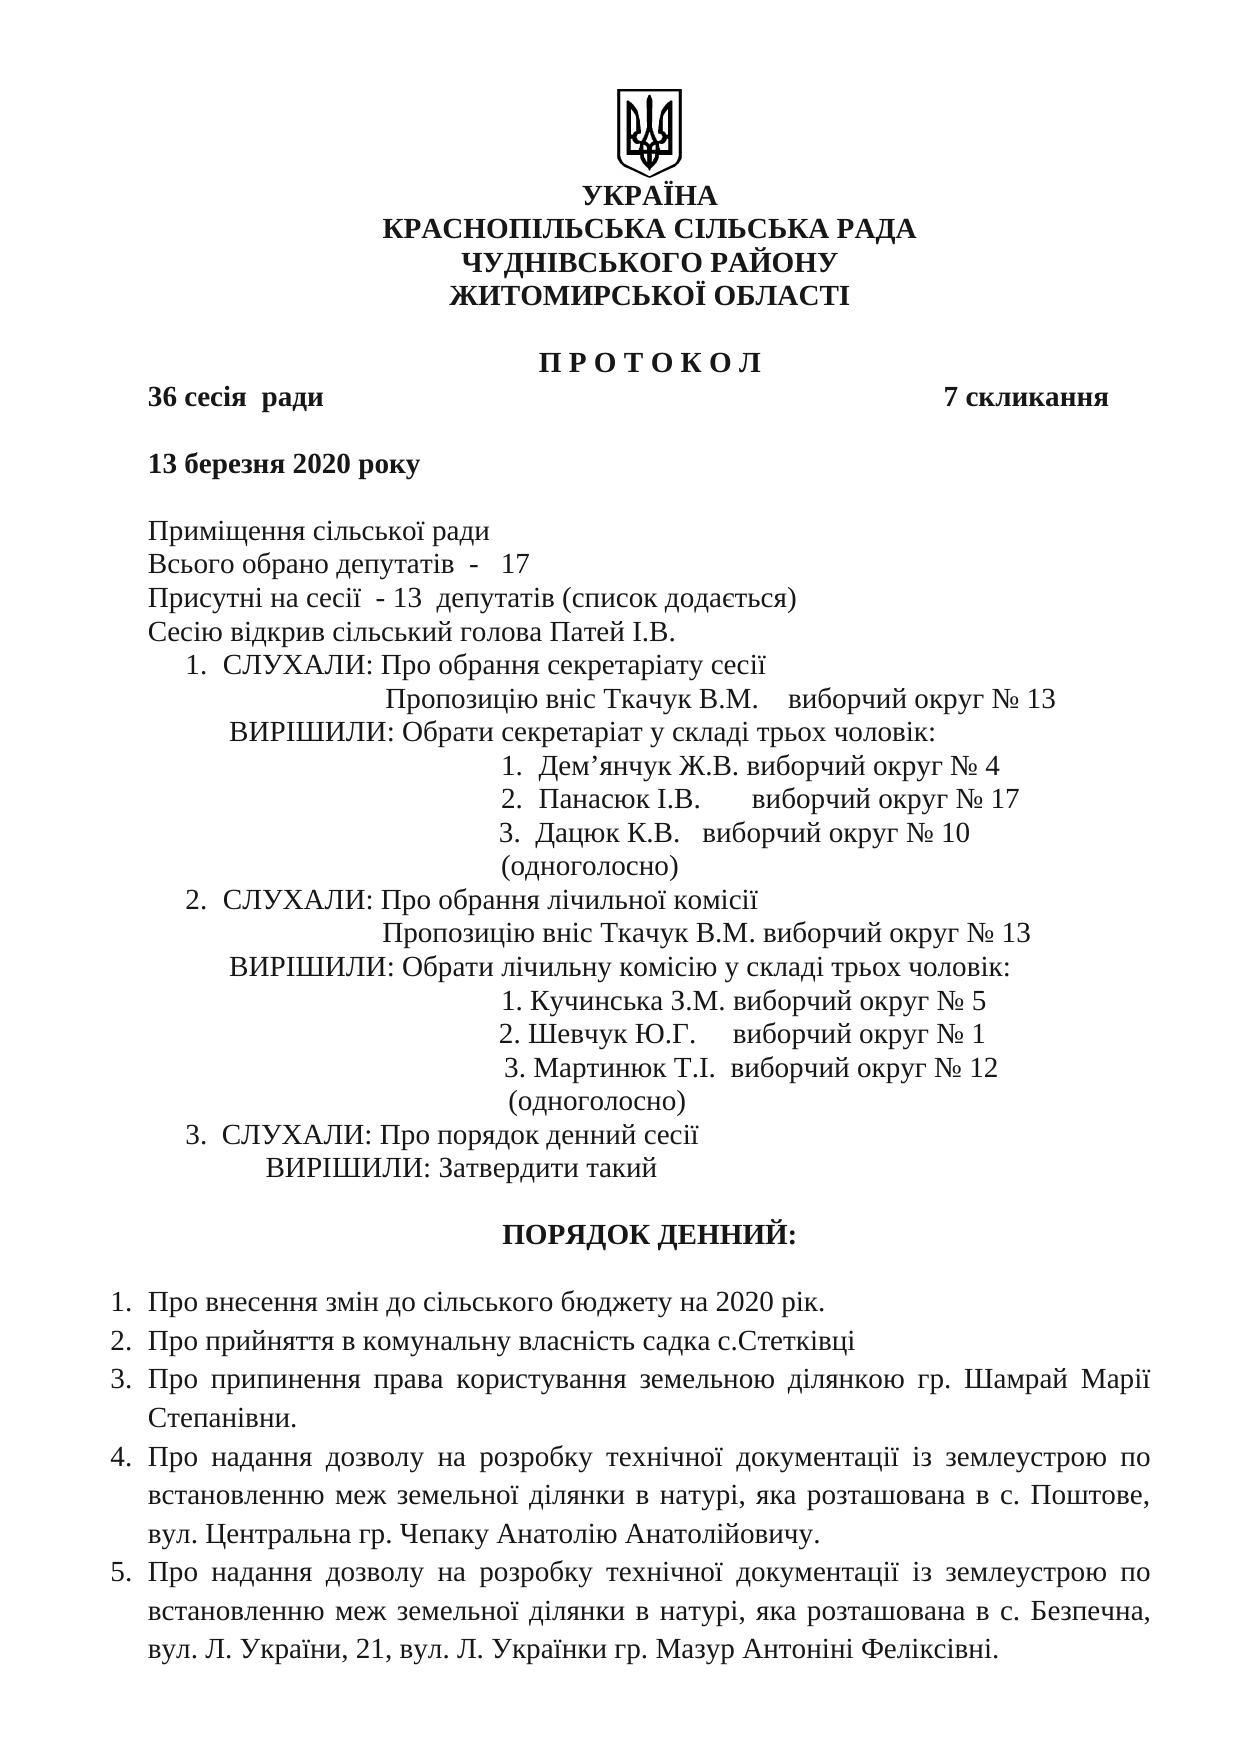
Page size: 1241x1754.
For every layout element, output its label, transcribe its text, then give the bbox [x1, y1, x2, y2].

list Про припинення права користування земельною ділянкою гр. Шамрай Марії Степанівни. [110, 1362, 1152, 1434]
text ПОРЯДОК ДЕННИЙ: [148, 1217, 1152, 1251]
text ЖИТОМИРСЬКОЇ ОБЛАСТІ [148, 278, 1152, 312]
text 3. Дацюк К.В. виборчий округ № 10 [185, 815, 1152, 848]
text 1. Кучинська З.М. виборчий округ № 5 [501, 983, 1152, 1016]
text Приміщення сільської ради [148, 513, 1152, 547]
text Пропозицію вніс Ткачук В.М. виборчий округ № 13 [185, 916, 1152, 949]
list Про надання дозволу на розробку технічної документації із землеустрою по встановленню меж земельної ділянки в натурі, яка розташована в с. Безпечна, вул. Л. України, 21, вул. Л. Українки гр. Мазур Антоніні Феліксівні. [110, 1554, 1152, 1665]
text 3. СЛУХАЛИ: Про порядок денний сесії [185, 1117, 1152, 1150]
text Присутні на сесії - 13 депутатів (список додається) [148, 580, 1152, 614]
text Пропозицію вніс Ткачук В.М. виборчий округ № 13 [185, 681, 1152, 714]
list Про прийняття в комунальну власність садка с.Стетківці [110, 1323, 1152, 1357]
text 36 сесія ради 7 скликання [148, 379, 1152, 412]
list Дем’янчук Ж.В. виборчий округ № 4 [501, 748, 1152, 781]
text КРАСНОПІЛЬСЬКА СІЛЬСЬКА РАДА [148, 211, 1152, 245]
list Про надання дозволу на розробку технічної документації із землеустрою по встановленню меж земельної ділянки в натурі, яка розташована в с. Поштове, вул. Центральна гр. Чепаку Анатолію Анатолійовичу. [110, 1439, 1152, 1549]
text 2. Шевчук Ю.Г. виборчий округ № 1 [185, 1016, 1152, 1050]
text Всього обрано депутатів - 17 [148, 547, 1152, 580]
list СЛУХАЛИ: Про обрання секретаріату сесії [185, 647, 1152, 681]
text 3. Мартинюк Т.І. виборчий округ № 12 [110, 1050, 1152, 1083]
text П Р О Т О К О Л [148, 345, 1152, 379]
text (одноголосно) [501, 848, 1152, 882]
text ВИРІШИЛИ: Затвердити такий [185, 1150, 1152, 1184]
text ЧУДНІВСЬКОГО РАЙОНУ [148, 245, 1152, 278]
picture [616, 88, 683, 178]
list Про внесення змін до сільського бюджету на 2020 рік. [110, 1284, 1152, 1318]
text УКРАЇНА [148, 178, 1152, 211]
text Сесію відкрив сільський голова Патей І.В. [148, 614, 1152, 647]
list СЛУХАЛИ: Про обрання лічильної комісії [185, 882, 1152, 916]
text 13 березня 2020 року [148, 446, 1152, 479]
text ВИРІШИЛИ: Обрати секретаріат у складі трьох чоловік: [185, 714, 1152, 748]
text ВИРІШИЛИ: Обрати лічильну комісію у складі трьох чоловік: [185, 949, 1152, 983]
list Панасюк І.В. виборчий округ № 17 [501, 781, 1152, 815]
text (одноголосно) [501, 1083, 1152, 1117]
